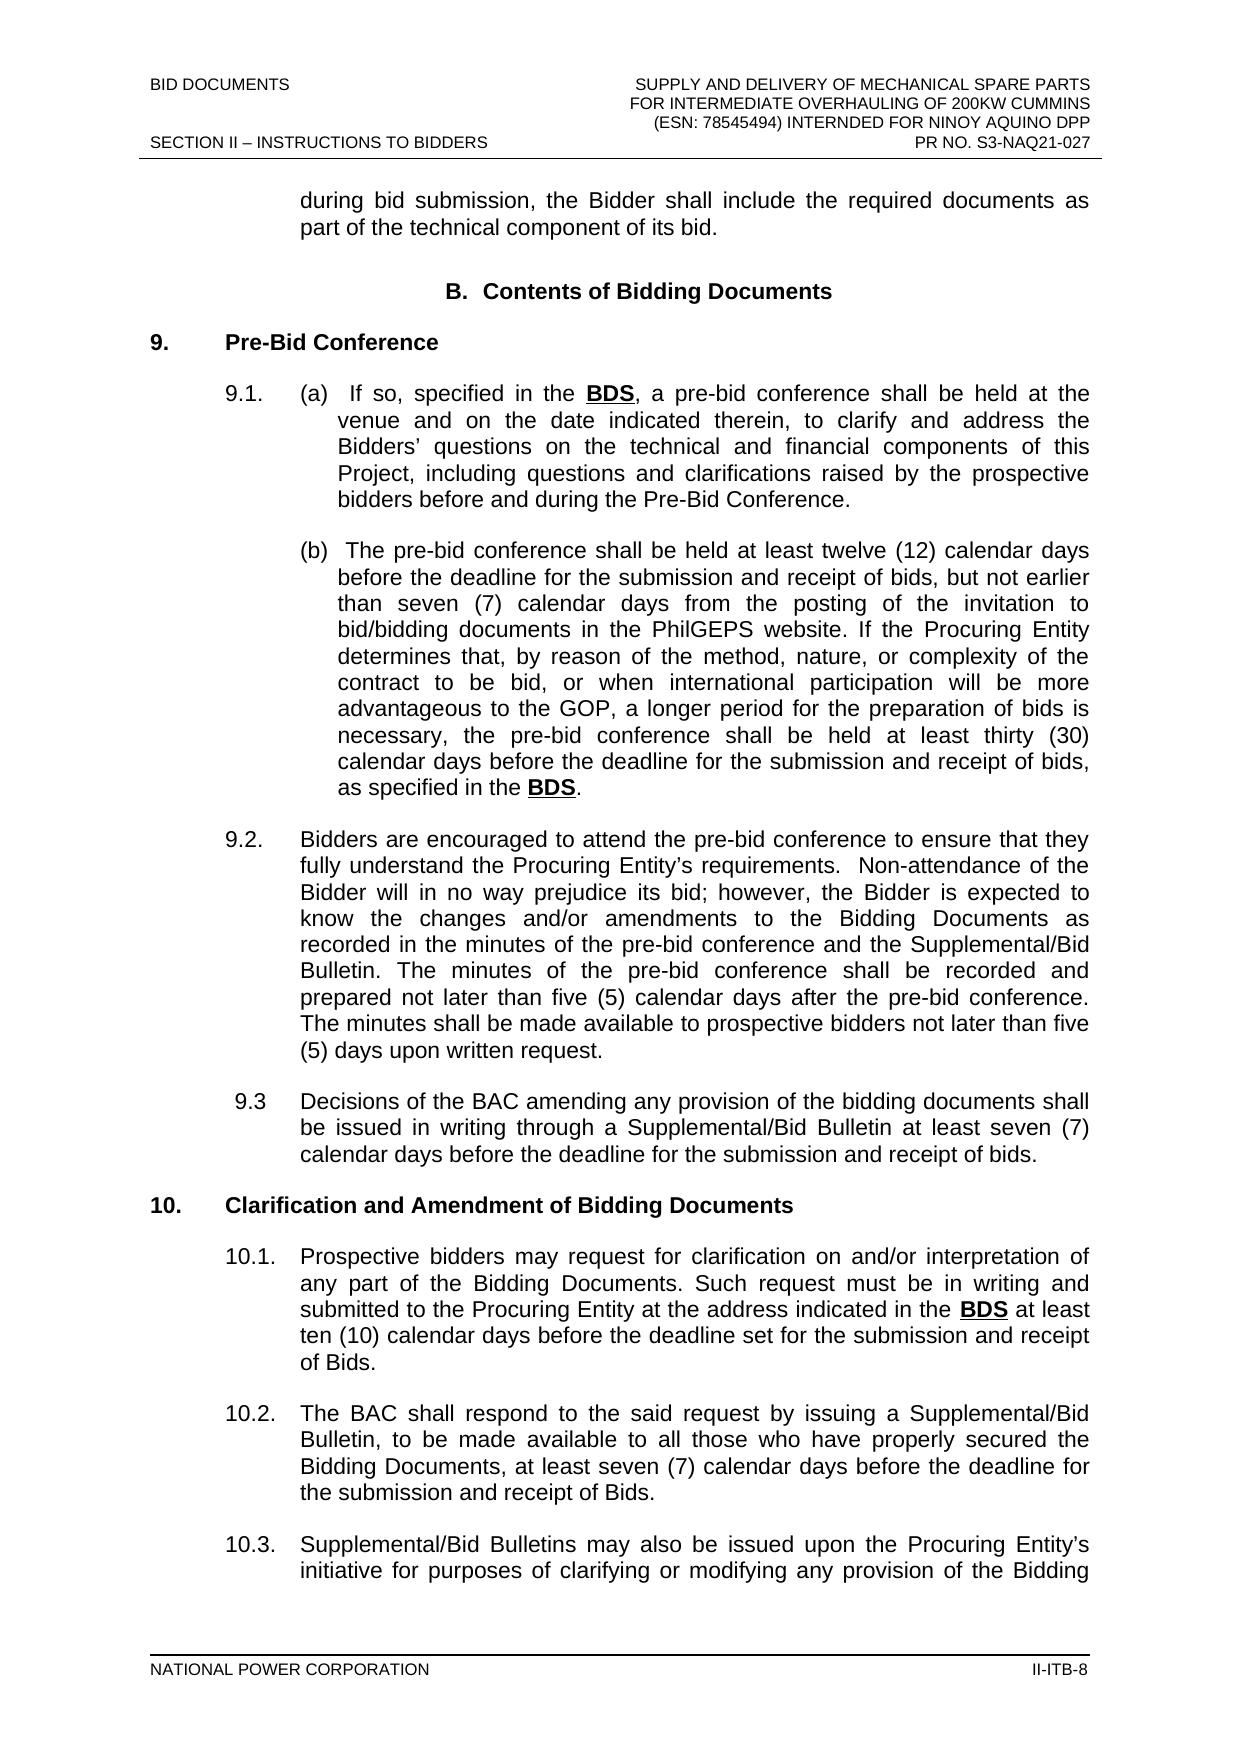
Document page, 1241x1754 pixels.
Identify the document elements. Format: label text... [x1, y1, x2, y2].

text The BAC shall respond to the said request by issuing a Supplemental/Bid Bulletin, to be made available to all those who have properly secured the Bidding Documents, at least seven (7) calendar days before the deadline for the submission and receipt of Bids. [225, 1400, 1090, 1506]
text Bidders are encouraged to attend the pre-bid conference to ensure that they fully understand the Procuring Entity’s requirements. Non-attendance of the Bidder will in no way prejudice its bid; however, the Bidder is expected to know the changes and/or amendments to the Bidding Documents as recorded in the minutes of the pre-bid conference and the Supplemental/Bid Bulletin. The minutes of the pre-bid conference shall be recorded and prepared not later than five (5) calendar days after the pre-bid conference. The minutes shall be made available to prospective bidders not later than five (5) days upon written request. [225, 826, 1090, 1063]
subtitle Contents of Bidding Documents [187, 278, 1090, 304]
text Prospective bidders may request for clarification on and/or interpretation of any part of the Bidding Documents. Such request must be in writing and submitted to the Procuring Entity at the address indicated in the BDS at least ten (10) calendar days before the deadline set for the submission and receipt of Bids. [225, 1243, 1090, 1375]
text (a) If so, specified in the BDS, a pre-bid conference shall be held at the venue and on the date indicated therein, to clarify and address the Bidders’ questions on the technical and financial components of this Project, including questions and clarifications raised by the prospective bidders before and during the Pre-Bid Conference. [225, 380, 1090, 512]
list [225, 187, 1090, 240]
list 9.3 Decisions of the BAC amending any provision of the bidding documents shall be issued in writing through a Supplemental/Bid Bulletin at least seven (7) calendar days before the deadline for the submission and receipt of bids. [234, 1088, 1090, 1167]
list (b) The pre-bid conference shall be held at least twelve (12) calendar days before the deadline for the submission and receipt of bids, but not earlier than seven (7) calendar days from the posting of the invitation to bid/bidding documents in the PhilGEPS website. If the Procuring Entity determines that, by reason of the method, nature, or complexity of the contract to be bid, or when international participation will be more advantageous to the GOP, a longer period for the preparation of bids is necessary, the pre-bid conference shall be held at least thirty (30) calendar days before the deadline for the submission and receipt of bids, as specified in the BDS. [300, 537, 1090, 801]
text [225, 1531, 1090, 1583]
subtitle Clarification and Amendment of Bidding Documents [150, 1192, 1090, 1218]
subtitle Pre-Bid Conference [150, 329, 1090, 355]
